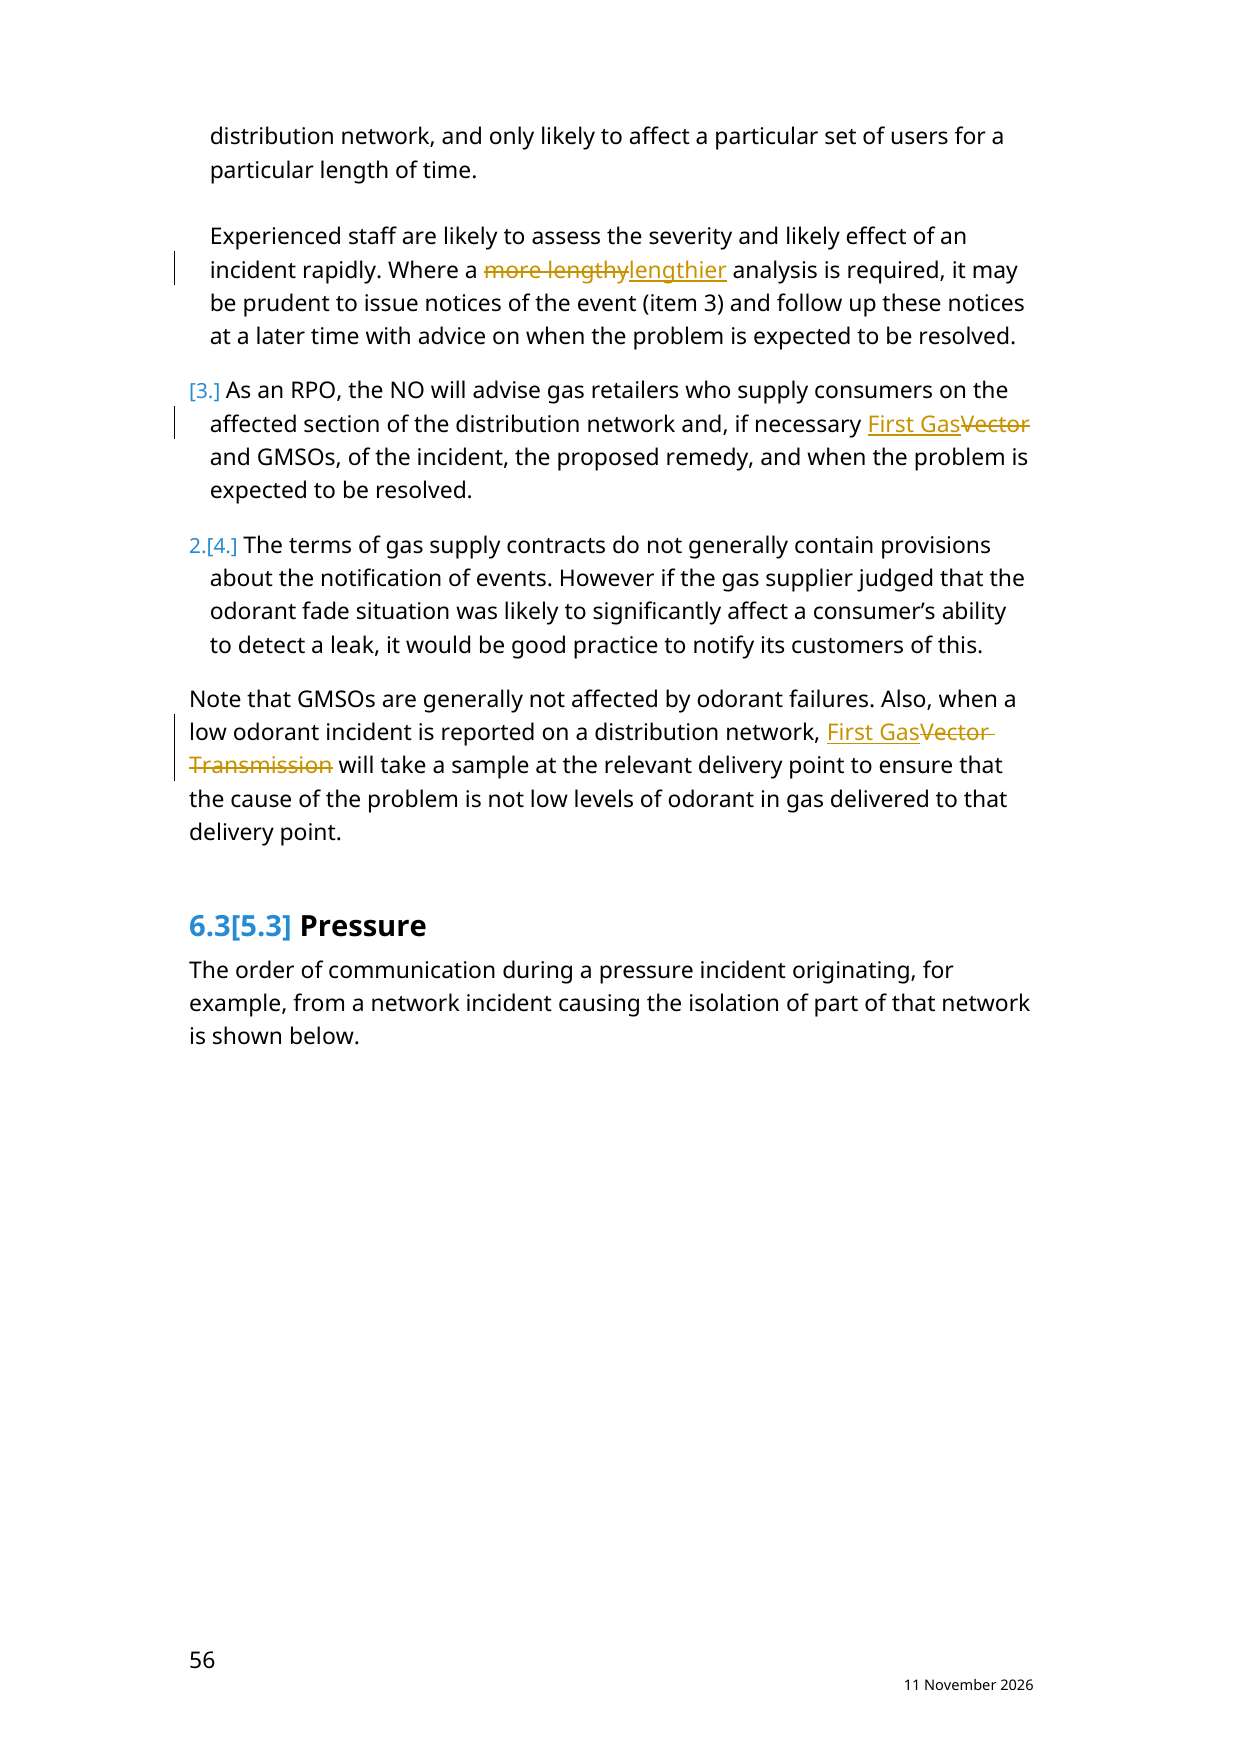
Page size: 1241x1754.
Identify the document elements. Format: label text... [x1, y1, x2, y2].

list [189, 118, 1033, 351]
list The terms of gas supply contracts do not generally contain provisions about the notification of events. However if the gas supplier judged that the odorant fade situation was likely to significantly affect a consumer’s ability to detect a leak, it would be good practice to notify its customers of this. [189, 526, 1033, 660]
text Note that GMSOs are generally not affected by odorant failures. Also, when a low odorant incident is reported on a distribution network, will take a sample at the relevant delivery point to ensure that the cause of the problem is not low levels of odorant in gas delivered to that delivery point. [189, 681, 1033, 881]
list As an RPO, the NO will advise gas retailers who supply consumers on the affected section of the distribution network and, if necessary and GMSOs, of the incident, the proposed remedy, and when the problem is expected to be resolved. [189, 372, 1033, 506]
subtitle Pressure [189, 906, 1033, 945]
text The order of communication during a pressure incident originating, for example, from a network incident causing the isolation of part of that network is shown below. [189, 952, 1033, 1052]
